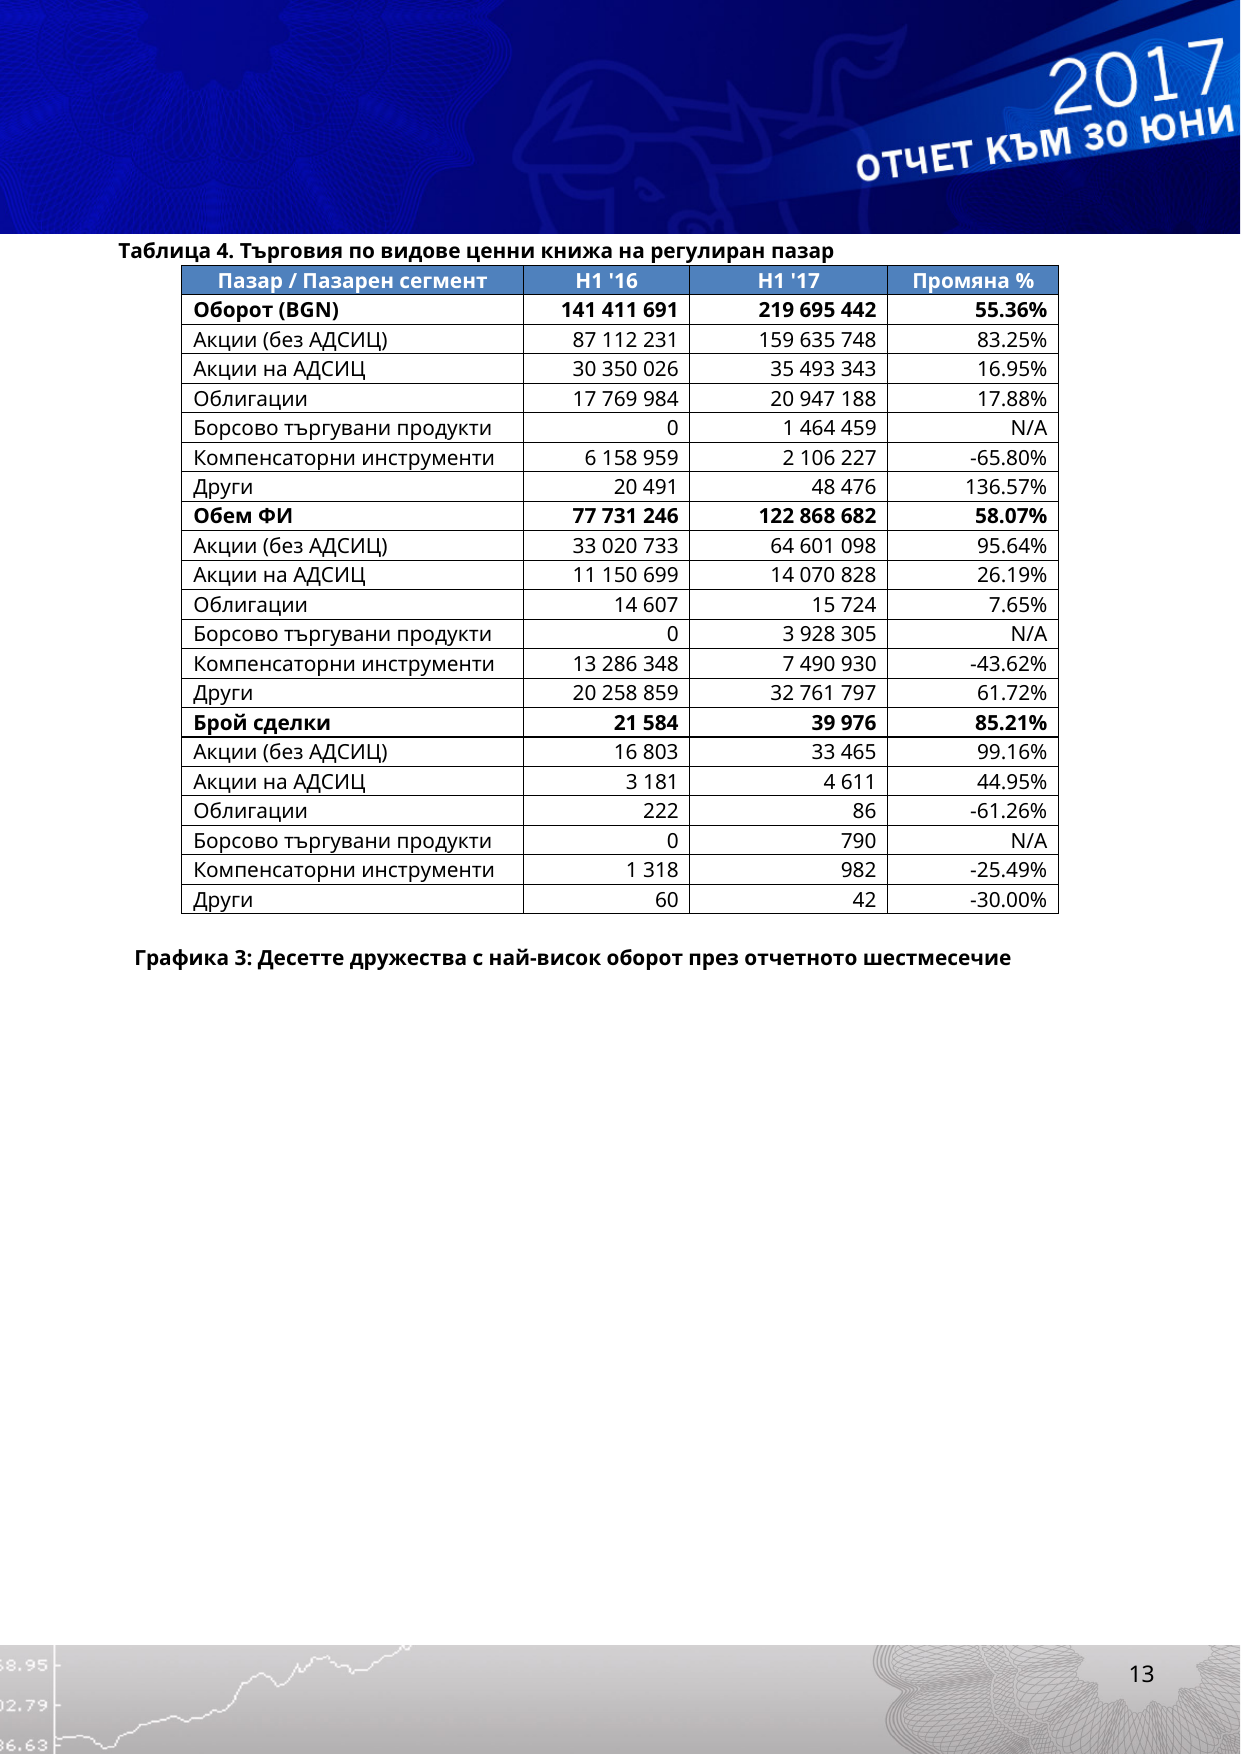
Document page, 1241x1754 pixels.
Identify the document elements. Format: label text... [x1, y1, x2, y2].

table_cell Борсово търгувани продукти [182, 620, 523, 648]
table_cell Облигации [182, 384, 523, 412]
table_cell Обем ФИ [182, 502, 523, 530]
table_cell Акции (без АДСИЦ) [182, 738, 523, 766]
table_cell 35 493 343 [690, 354, 887, 383]
table_cell 0 [524, 826, 689, 854]
text Таблица 4. Търговия по видове ценни книжа на регулиран пазар [118, 236, 1122, 265]
table_cell Компенсаторни инструменти [182, 443, 523, 471]
table_cell 77 731 246 [524, 502, 689, 530]
table_cell 3 181 [524, 767, 689, 795]
table_cell 7.65% [888, 590, 1058, 618]
table_cell 99.16% [888, 738, 1058, 766]
table_cell 17.88% [888, 384, 1058, 412]
table_cell 14 607 [524, 590, 689, 618]
table_cell 20 947 188 [690, 384, 887, 412]
table_cell 33 465 [690, 738, 887, 766]
table_cell -25.49% [888, 855, 1058, 884]
table_cell 55.36% [888, 295, 1058, 324]
table_cell 32 761 797 [690, 679, 887, 707]
table_cell 136.57% [888, 472, 1058, 501]
table_cell N/A [888, 826, 1058, 854]
picture [0, 1645, 1241, 1754]
table_cell -61.26% [888, 796, 1058, 825]
table_cell 2 106 227 [690, 443, 887, 471]
table_cell 982 [690, 855, 887, 884]
table_cell Брой сделки [182, 708, 523, 736]
table_cell 85.21% [888, 708, 1058, 736]
table_cell Компенсаторни инструменти [182, 649, 523, 677]
table_cell N/A [888, 413, 1058, 442]
table_cell 11 150 699 [524, 561, 689, 589]
picture [0, 0, 1241, 234]
table_header Графика 3: Десетте дружества с най-висок оборот през отчетното шестмесечие [123, 943, 1114, 971]
table_cell 21 584 [524, 708, 689, 736]
table_cell 1 318 [524, 855, 689, 884]
table_header H1 '17 [690, 266, 887, 294]
table_cell 159 635 748 [690, 325, 887, 353]
table_cell 219 695 442 [690, 295, 887, 324]
table_cell 6 158 959 [524, 443, 689, 471]
table_cell Оборот (BGN) [182, 295, 523, 324]
table_cell 39 976 [690, 708, 887, 736]
table_cell Акции (без АДСИЦ) [182, 325, 523, 353]
table_cell 26.19% [888, 561, 1058, 589]
table_cell 95.64% [888, 531, 1058, 559]
table_cell 60 [524, 885, 689, 913]
table_cell Акции на АДСИЦ [182, 767, 523, 795]
table_cell Акции на АДСИЦ [182, 561, 523, 589]
table_cell 3 928 305 [690, 620, 887, 648]
table_cell 7 490 930 [690, 649, 887, 677]
table_cell 44.95% [888, 767, 1058, 795]
table_cell -30.00% [888, 885, 1058, 913]
table_cell Акции на АДСИЦ [182, 354, 523, 383]
table_header Пазар / Пазарен сегмент [182, 266, 523, 294]
table_cell -43.62% [888, 649, 1058, 677]
table_header Промяна % [888, 266, 1058, 294]
table_cell Други [182, 472, 523, 501]
table_cell 222 [524, 796, 689, 825]
table_cell N/A [888, 620, 1058, 648]
table_cell 33 020 733 [524, 531, 689, 559]
table_cell Акции (без АДСИЦ) [182, 531, 523, 559]
table_cell 16 803 [524, 738, 689, 766]
table_cell Други [182, 679, 523, 707]
table_cell 1 464 459 [690, 413, 887, 442]
table_cell 87 112 231 [524, 325, 689, 353]
table_cell 30 350 026 [524, 354, 689, 383]
table_cell 17 769 984 [524, 384, 689, 412]
table_cell Други [182, 885, 523, 913]
table_cell 13 286 348 [524, 649, 689, 677]
table_cell 16.95% [888, 354, 1058, 383]
table_cell 141 411 691 [524, 295, 689, 324]
table_cell 20 258 859 [524, 679, 689, 707]
table_cell 86 [690, 796, 887, 825]
table_cell 61.72% [888, 679, 1058, 707]
table_cell 790 [690, 826, 887, 854]
table_cell 4 611 [690, 767, 887, 795]
table_cell 0 [524, 620, 689, 648]
table_cell 42 [690, 885, 887, 913]
table_cell Борсово търгувани продукти [182, 826, 523, 854]
table_cell 48 476 [690, 472, 887, 501]
table_header H1 '16 [524, 266, 689, 294]
table_cell -65.80% [888, 443, 1058, 471]
table_cell Борсово търгувани продукти [182, 413, 523, 442]
table_cell 20 491 [524, 472, 689, 501]
table_cell 64 601 098 [690, 531, 887, 559]
table_cell 58.07% [888, 502, 1058, 530]
table_cell 83.25% [888, 325, 1058, 353]
table_cell Облигации [182, 796, 523, 825]
table_cell 122 868 682 [690, 502, 887, 530]
table_cell 15 724 [690, 590, 887, 618]
table_cell Компенсаторни инструменти [182, 855, 523, 884]
table_cell 0 [524, 413, 689, 442]
table_cell 14 070 828 [690, 561, 887, 589]
table_cell Облигации [182, 590, 523, 618]
